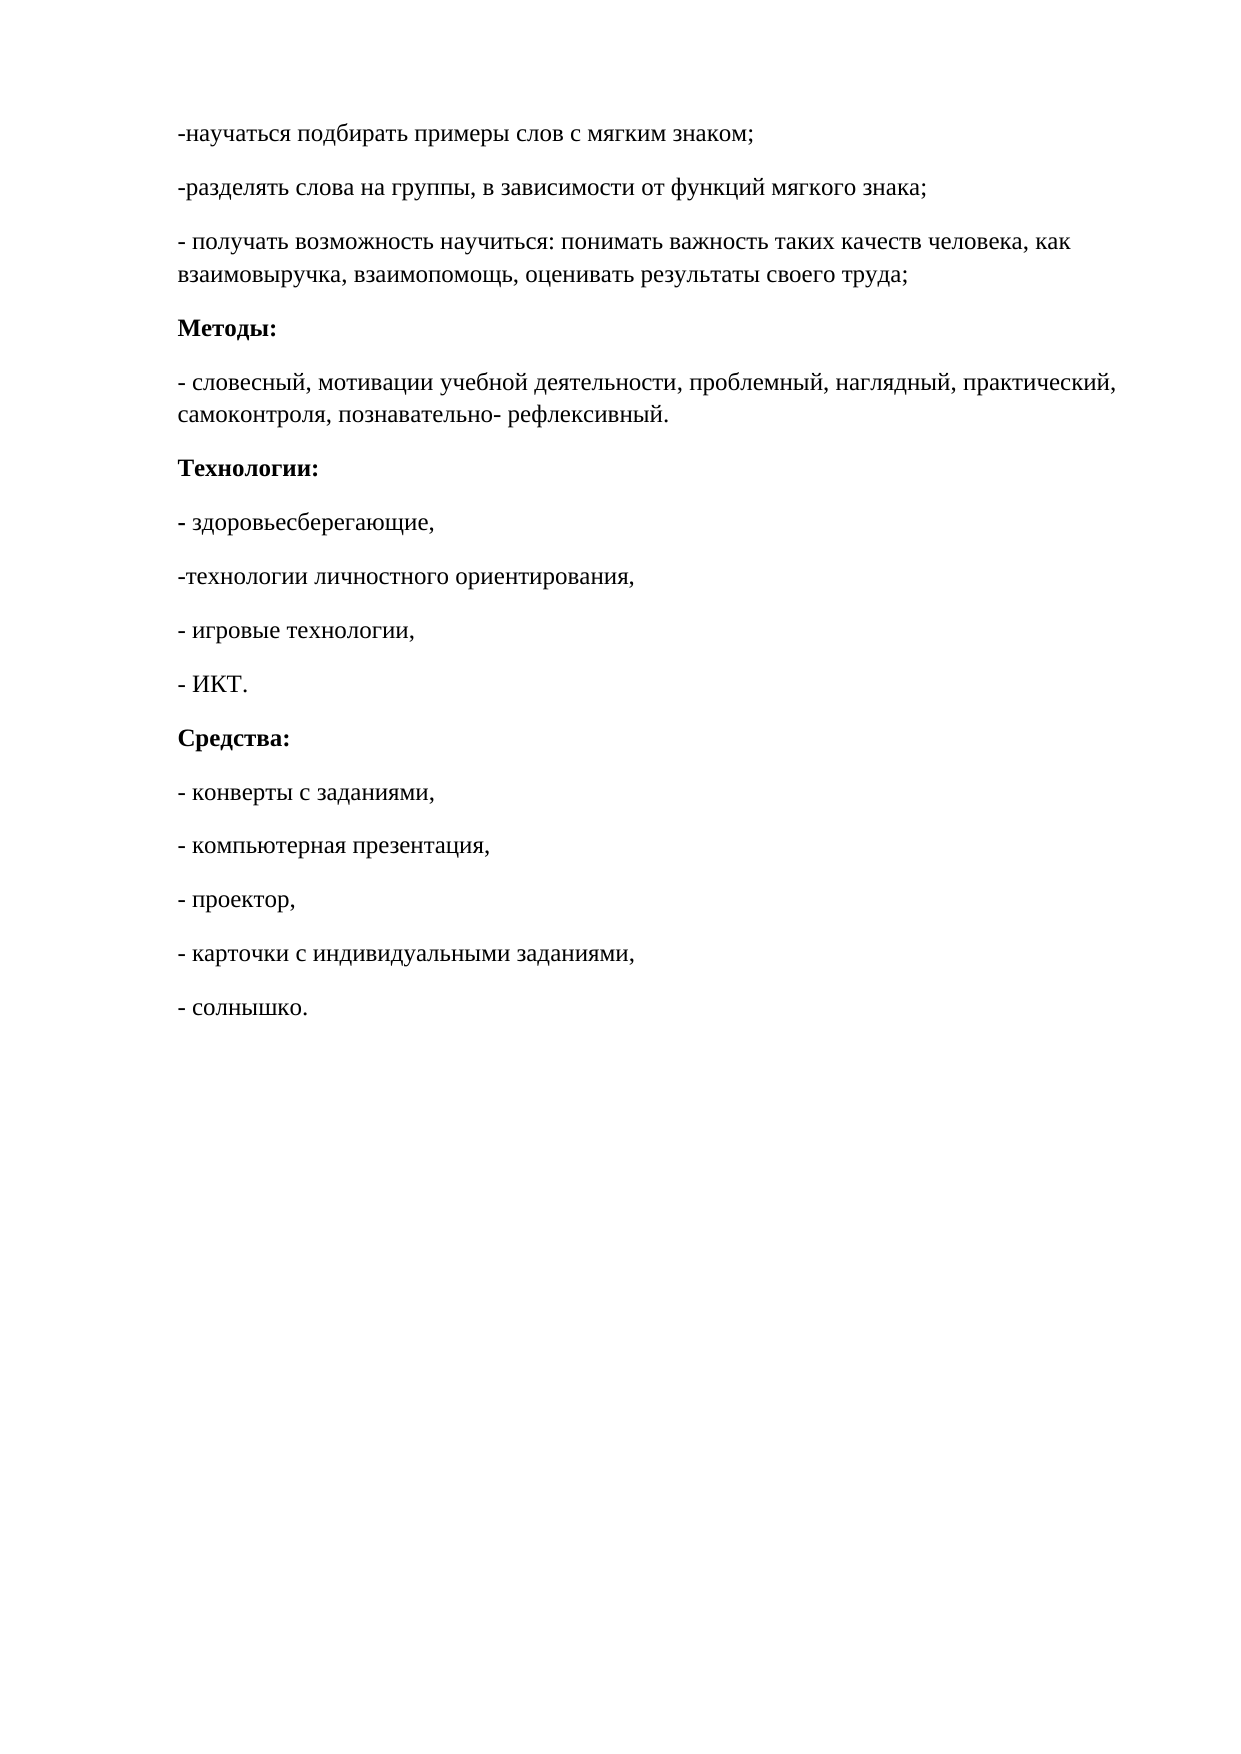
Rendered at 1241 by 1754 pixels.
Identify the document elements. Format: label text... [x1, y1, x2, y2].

text Технологии: [177, 453, 1152, 482]
text - солнышко. [177, 992, 1152, 1021]
text -научаться подбирать примеры слов с мягким знаком; [177, 118, 1152, 147]
text - игровые технологии, [177, 615, 1152, 644]
text -технологии личностного ориентирования, [177, 561, 1152, 590]
text - получать возможность научиться: понимать важность таких качеств человека, как взаимовыручка, взаимопомощь, оценивать результаты своего труда; [177, 226, 1152, 288]
text - словесный, мотивации учебной деятельности, проблемный, наглядный, практический, самоконтроля, познавательно- рефлексивный. [177, 367, 1152, 428]
text - здоровьесберегающие, [177, 507, 1152, 536]
text - конверты с заданиями, [177, 777, 1152, 805]
text Средства: [177, 723, 1152, 751]
text - проектор, [177, 884, 1152, 913]
text Методы: [177, 313, 1152, 341]
text - ИКТ. [177, 669, 1152, 698]
text - карточки с индивидуальными заданиями, [177, 938, 1152, 967]
text -разделять слова на группы, в зависимости от функций мягкого знака; [177, 172, 1152, 201]
text - компьютерная презентация, [177, 830, 1152, 859]
